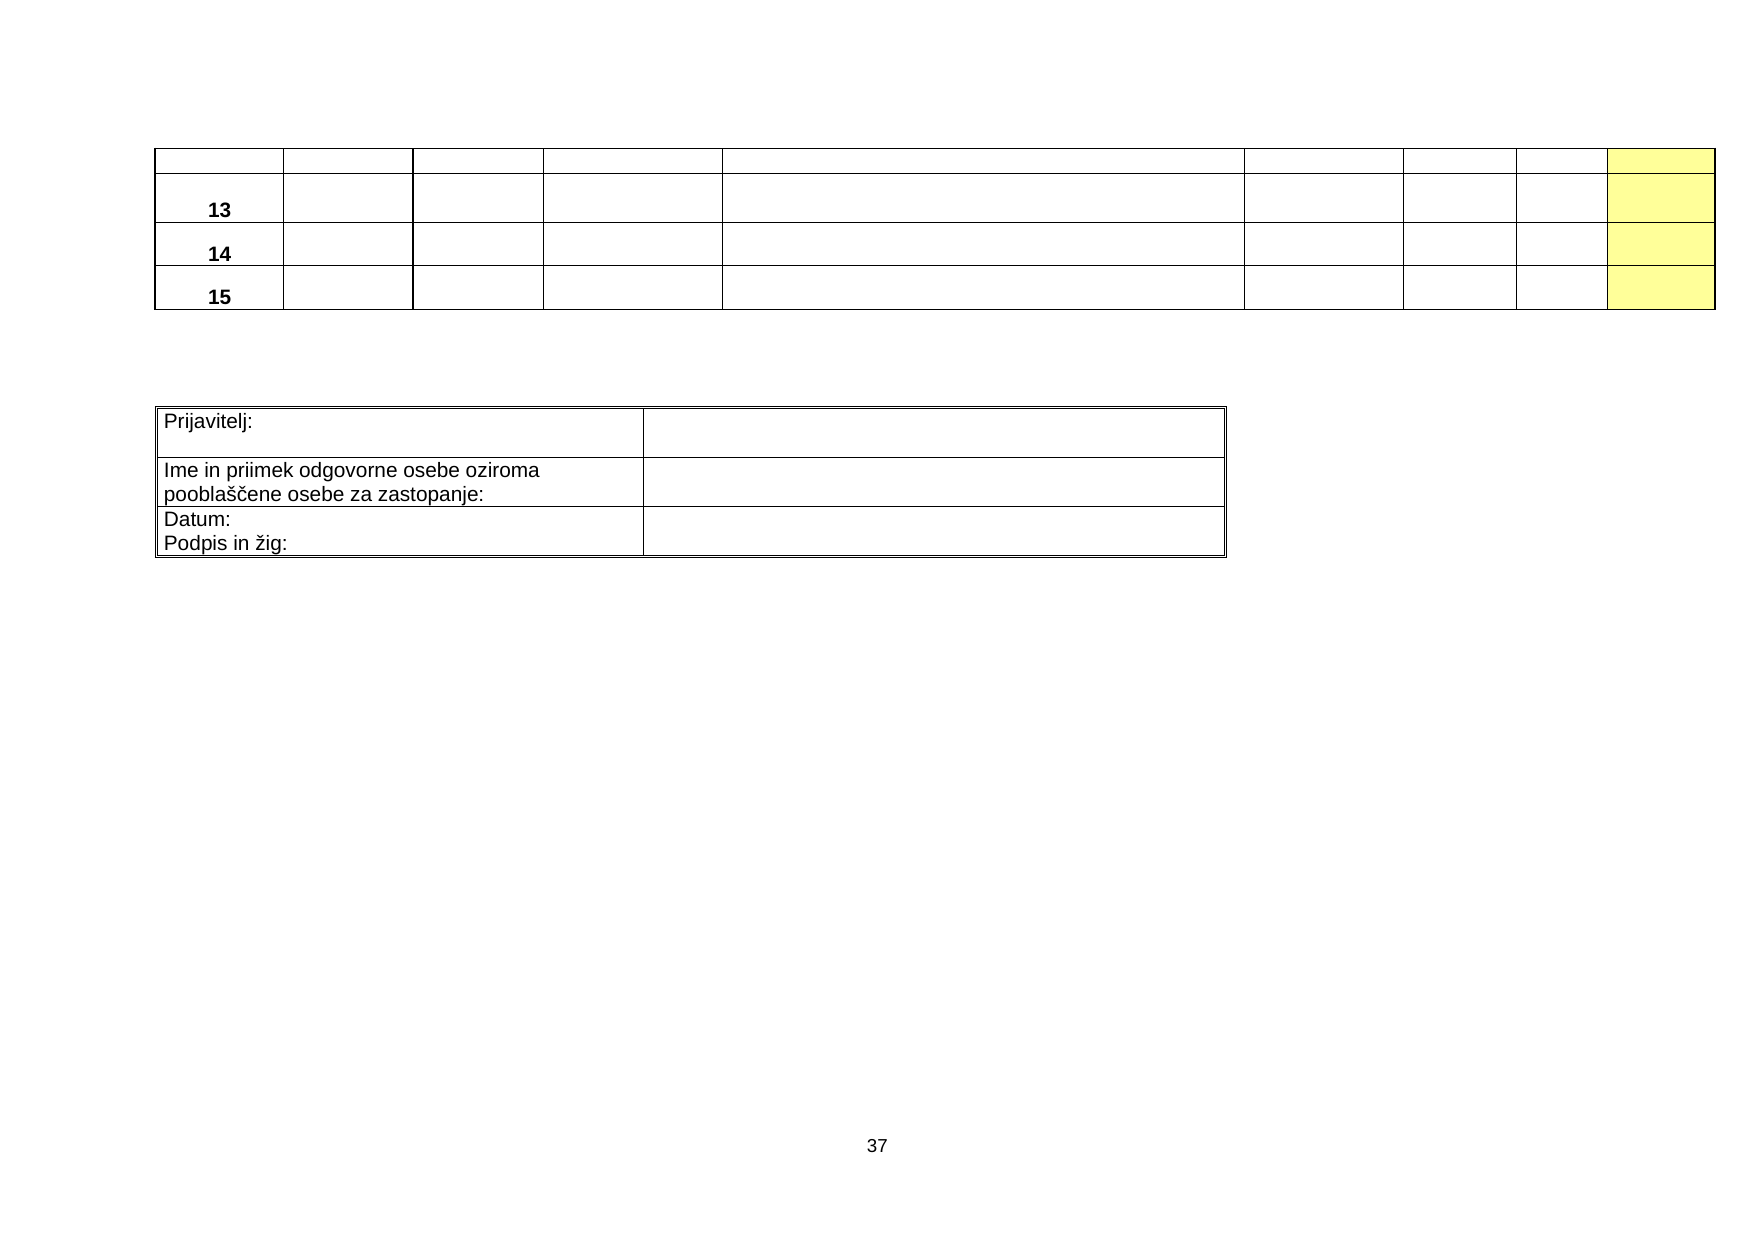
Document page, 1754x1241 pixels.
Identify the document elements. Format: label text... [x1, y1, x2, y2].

table_cell [1608, 174, 1714, 222]
table_cell [544, 174, 722, 222]
table_cell [1608, 266, 1714, 309]
table_cell [1245, 266, 1403, 309]
table_cell [544, 223, 722, 265]
table_cell [1245, 149, 1403, 173]
table_cell [644, 507, 1224, 555]
table_cell [284, 223, 412, 265]
table_cell 13 [156, 174, 283, 222]
table_cell [644, 458, 1224, 506]
table_header [644, 409, 1224, 457]
table_cell Ime in priimek odgovorne osebe oziroma pooblaščene osebe za zastopanje: [158, 458, 643, 506]
table_cell [284, 149, 412, 173]
table_cell [544, 149, 722, 173]
table_cell Datum: Podpis in žig: [158, 507, 643, 555]
table_cell [1517, 266, 1607, 309]
table_cell [1404, 266, 1516, 309]
table_cell [414, 174, 543, 222]
table_cell [723, 149, 1244, 173]
table_cell 12 [156, 149, 283, 173]
table_cell [723, 266, 1244, 309]
table_cell [414, 149, 543, 173]
table_header Prijavitelj: [158, 409, 643, 457]
table_cell [414, 266, 543, 309]
table_cell [1404, 174, 1516, 222]
table_cell [284, 174, 412, 222]
table_cell [544, 266, 722, 309]
table_cell [1245, 223, 1403, 265]
table_cell [723, 174, 1244, 222]
table_cell [723, 223, 1244, 265]
table_cell [1245, 174, 1403, 222]
table_cell [414, 223, 543, 265]
table_cell 14 [156, 223, 283, 265]
table_cell [1517, 223, 1607, 265]
table_cell [1517, 174, 1607, 222]
table_cell [1608, 223, 1714, 265]
table_cell [284, 266, 412, 309]
table_cell [1608, 149, 1714, 173]
table_cell [1404, 223, 1516, 265]
table_cell [1517, 149, 1607, 173]
table_cell 15 [156, 266, 283, 309]
table_cell [1404, 149, 1516, 173]
